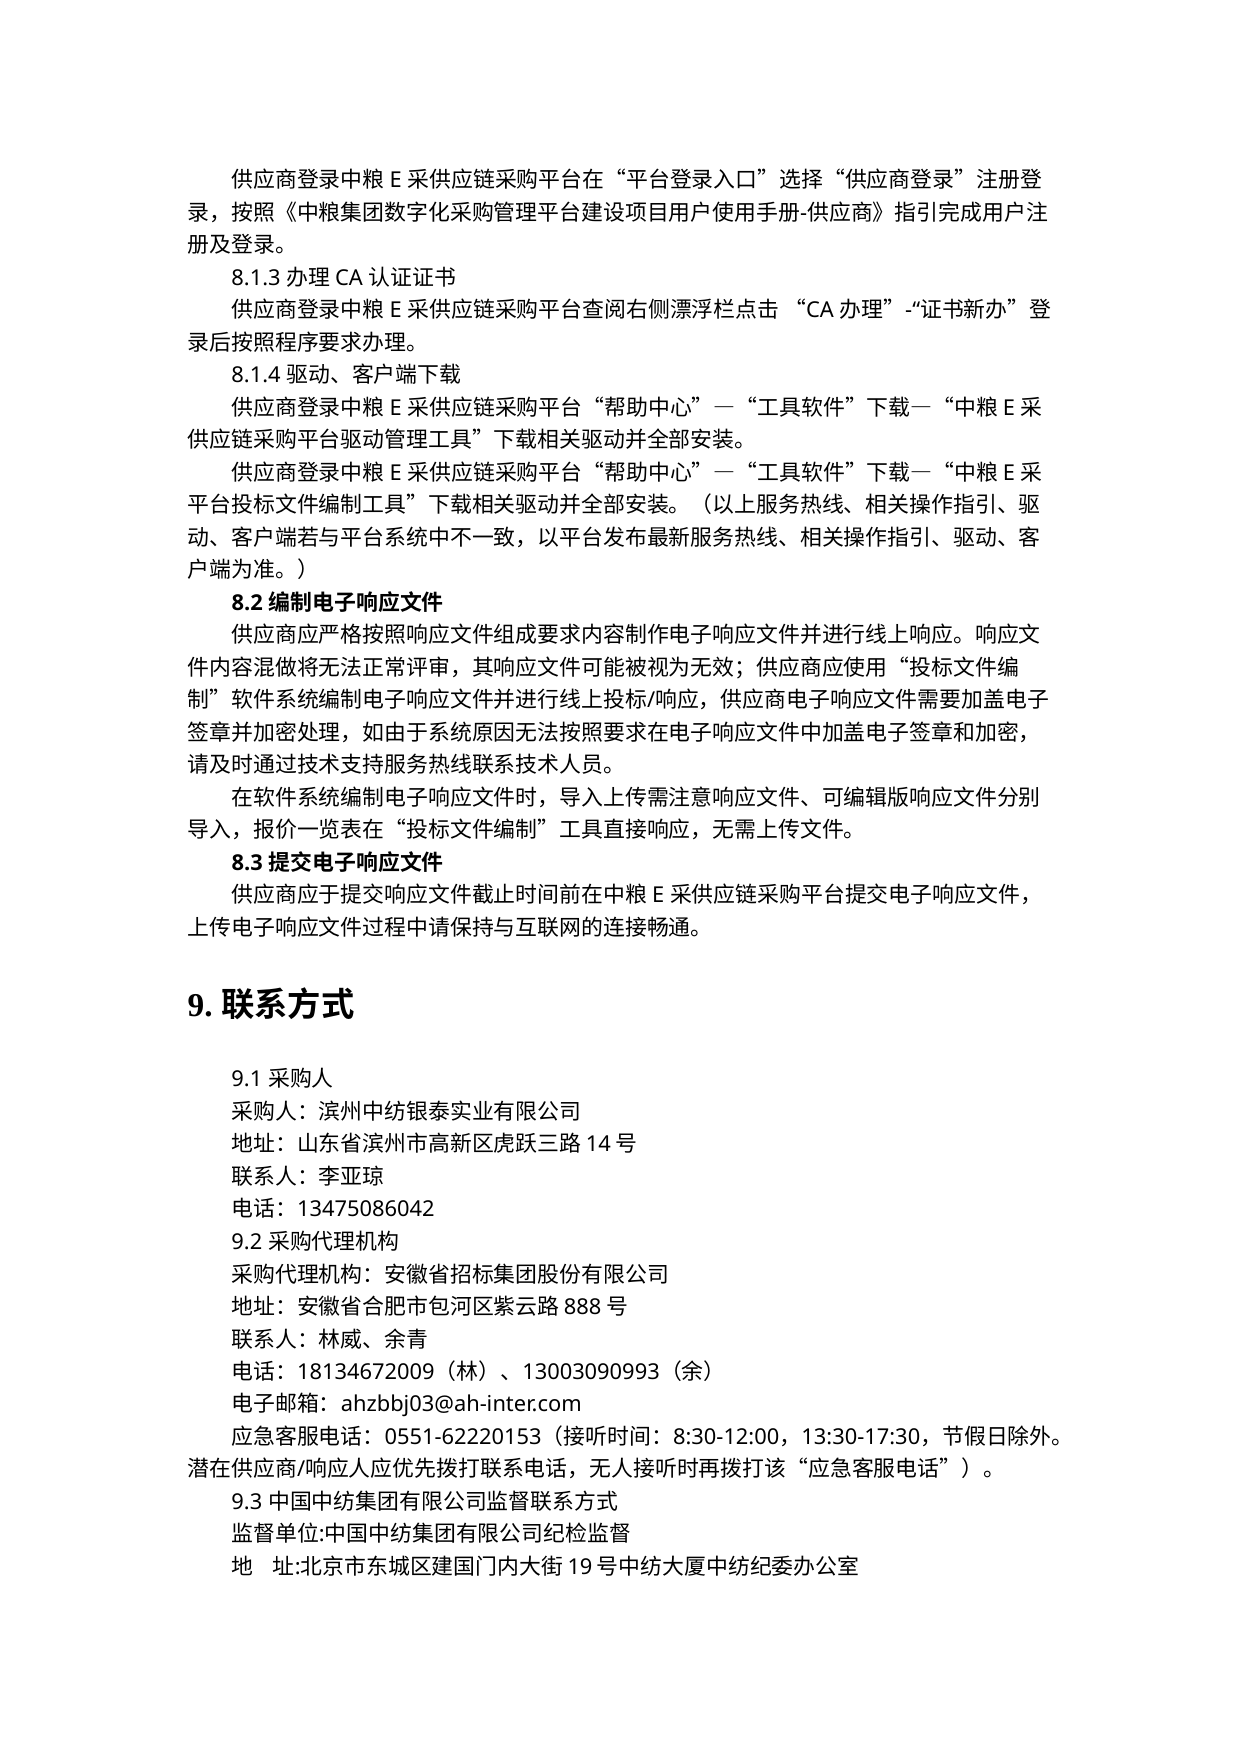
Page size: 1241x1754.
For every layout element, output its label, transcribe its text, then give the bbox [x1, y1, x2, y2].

text 地址：安徽省合肥市包河区紫云路888号 [187, 1289, 1053, 1321]
text 地 址:北京市东城区建国门内大街19号中纺大厦中纺纪委办公室 [187, 1549, 1053, 1581]
text 供应商登录中粮 E 采供应链采购平台“帮助中心”—“工具软件”下载—“中粮 E 采平台投标文件编制工具”下载相关驱动并全部安装。（以上服务热线、相关操作指引、驱动、客户端若与平台系统中不一致，以平台发布最新服务热线、相关操作指引、驱动、客户端为准。） [187, 454, 1053, 584]
text 8.3 提交电子响应文件 [187, 844, 1053, 877]
text 在软件系统编制电子响应文件时，导入上传需注意响应文件、可编辑版响应文件分别导入，报价一览表在“投标文件编制”工具直接响应，无需上传文件。 [187, 779, 1053, 844]
text 监督单位:中国中纺集团有限公司纪检监督 [187, 1516, 1053, 1549]
text 电话：18134672009（林）、13003090993（余） [187, 1354, 1053, 1386]
text 8.1.3 办理 CA 认证证书 [187, 259, 1053, 292]
text 电子邮箱：ahzbbj03@ah-inter.com [187, 1386, 1053, 1419]
text 采购代理机构：安徽省招标集团股份有限公司 [187, 1256, 1053, 1289]
text 9.1 采购人 [187, 1061, 1053, 1094]
text 应急客服电话：0551-62220153（接听时间：8:30-12:00，13:30-17:30，节假日除外。潜在供应商/响应人应优先拨打联系电话，无人接听时再拨打该“应急客服电话”）。 [187, 1419, 1053, 1484]
text 供应商应严格按照响应文件组成要求内容制作电子响应文件并进行线上响应。响应文件内容混做将无法正常评审，其响应文件可能被视为无效；供应商应使用“投标文件编制”软件系统编制电子响应文件并进行线上投标/响应，供应商电子响应文件需要加盖电子签章并加密处理，如由于系统原因无法按照要求在电子响应文件中加盖电子签章和加密，请及时通过技术支持服务热线联系技术人员。 [187, 617, 1053, 779]
text 供应商登录中粮 E 采供应链采购平台在“平台登录入口”选择“供应商登录”注册登录，按照《中粮集团数字化采购管理平台建设项目用户使用手册-供应商》指引完成用户注册及登录。 [187, 162, 1053, 259]
text 9.3 中国中纺集团有限公司监督联系方式 [187, 1484, 1053, 1516]
text 供应商登录中粮 E 采供应链采购平台查阅右侧漂浮栏点击 “CA 办理”-“证书新办”登录后按照程序要求办理。 [187, 292, 1053, 357]
text 地址：山东省滨州市高新区虎跃三路14号 [187, 1126, 1053, 1159]
text 联系人：林威、余青 [187, 1321, 1053, 1354]
text 供应商登录中粮 E 采供应链采购平台“帮助中心”—“工具软件”下载—“中粮 E 采供应链采购平台驱动管理工具”下载相关驱动并全部安装。 [187, 389, 1053, 454]
text 8.1.4 驱动、客户端下载 [187, 357, 1053, 389]
text 采购人：滨州中纺银泰实业有限公司 [187, 1094, 1053, 1126]
text 联系人：李亚琼 [187, 1159, 1053, 1191]
text 9.2 采购代理机构 [187, 1224, 1053, 1256]
subtitle 9. 联系方式 [187, 969, 1053, 1034]
text 供应商应于提交响应文件截止时间前在中粮 E 采供应链采购平台提交电子响应文件，上传电子响应文件过程中请保持与互联网的连接畅通。 [187, 877, 1053, 942]
text 电话：13475086042 [187, 1191, 1053, 1224]
text 8.2 编制电子响应文件 [187, 584, 1053, 617]
